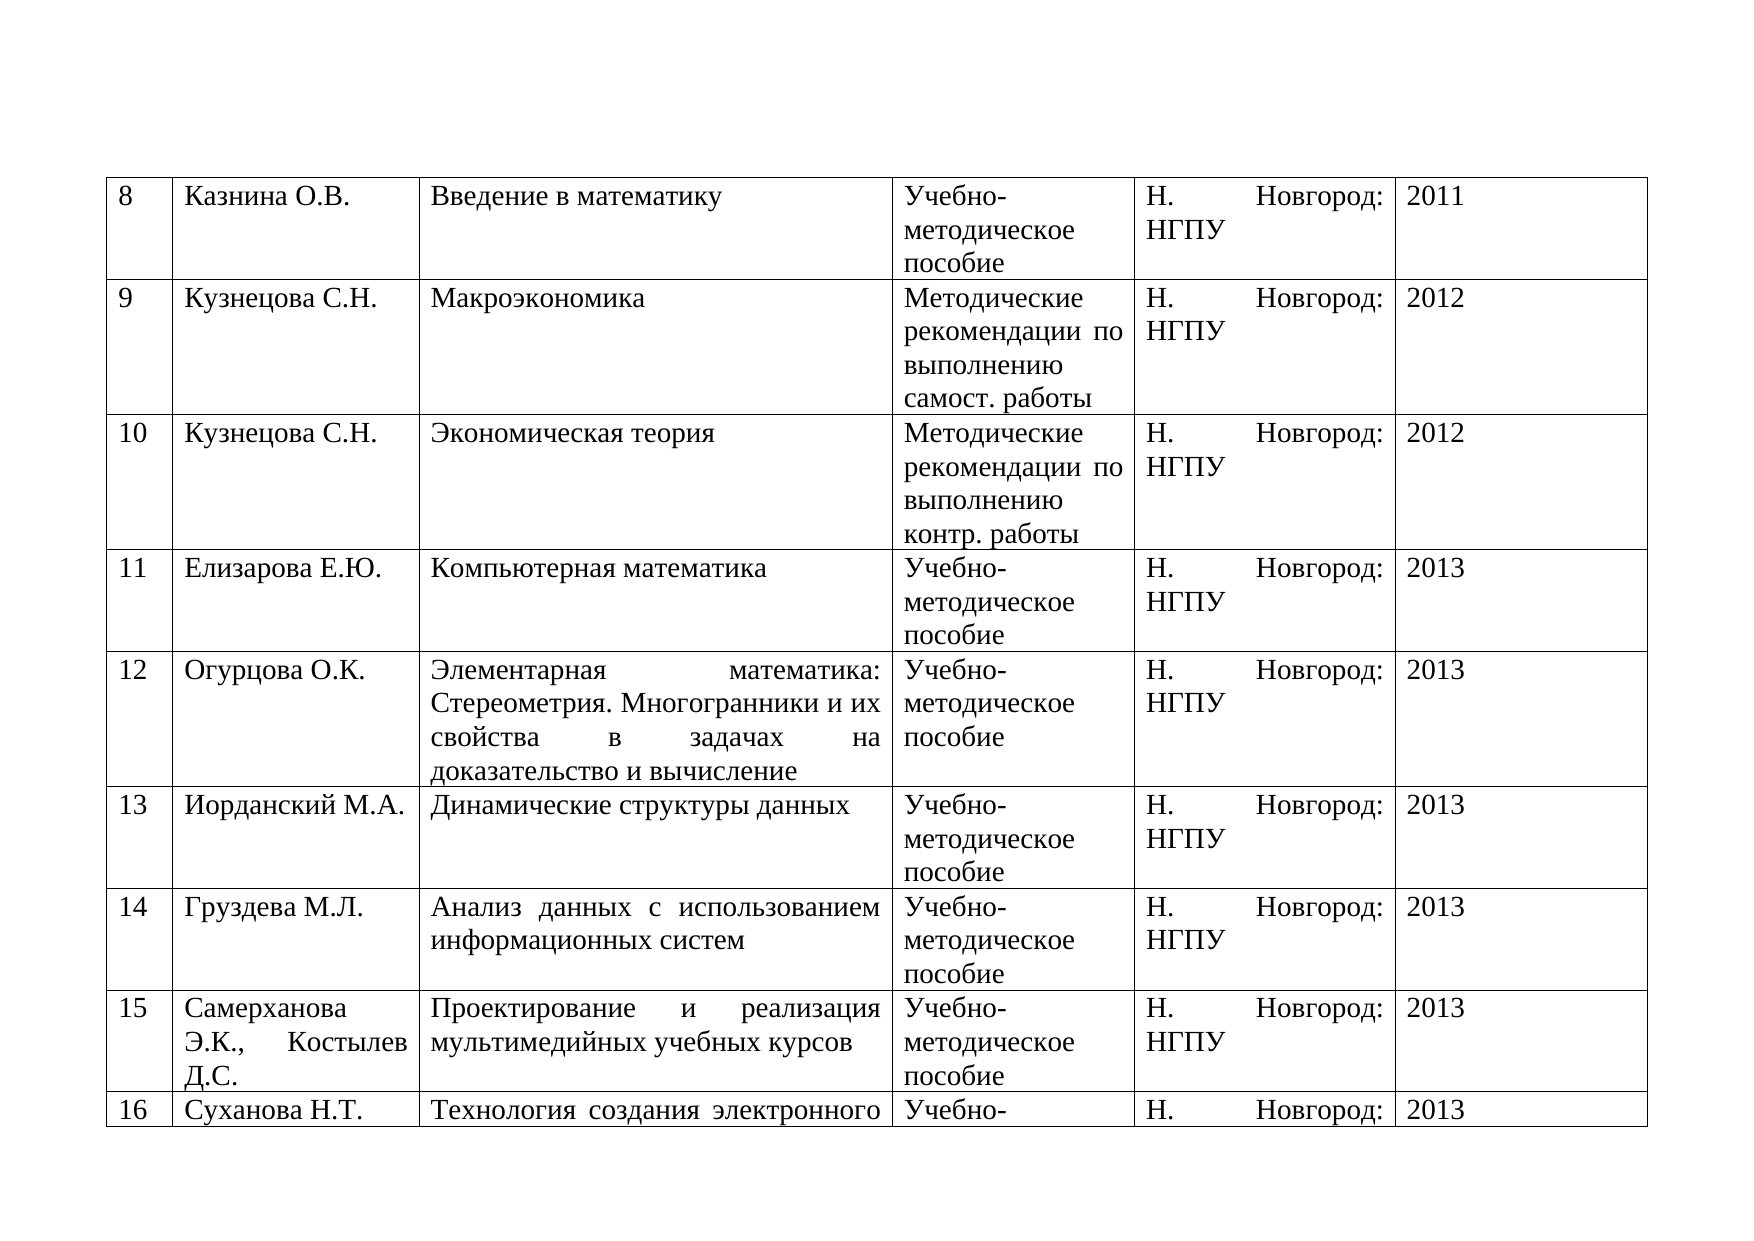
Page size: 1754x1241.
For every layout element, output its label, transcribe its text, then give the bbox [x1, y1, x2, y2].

table_cell Н. Новгород: НГПУ [1135, 991, 1395, 1091]
table_cell Макроэкономика [420, 280, 892, 414]
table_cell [420, 1092, 892, 1126]
table_cell 2012 [1396, 415, 1647, 549]
table_cell 9 [107, 280, 172, 414]
table_cell 2012 [1396, 280, 1647, 414]
table_cell Самерханова Э.К., Костылев Д.С. [173, 991, 419, 1091]
table_cell Суханова Н.Т. [173, 1092, 419, 1126]
table_cell Н. Новгород: НГПУ [1135, 889, 1395, 989]
table_cell Н. Новгород: НГПУ [1135, 550, 1395, 651]
table_cell Кузнецова С.Н. [173, 280, 419, 414]
table_cell Казнина О.В. [173, 178, 419, 279]
table_cell 14 [107, 889, 172, 989]
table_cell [893, 1092, 1134, 1126]
table_cell Н. Новгород: НГПУ [1135, 1092, 1395, 1126]
table_cell Кузнецова С.Н. [173, 415, 419, 549]
table_cell 11 [107, 550, 172, 651]
table_cell Елизарова Е.Ю. [173, 550, 419, 651]
table_cell Методические рекомендации по выполнению самост. работы [893, 280, 1134, 414]
table_cell Учебно-методическое пособие [893, 991, 1134, 1091]
table_cell Методические рекомендации по выполнению контр. работы [893, 415, 1134, 549]
table_cell Анализ данных с использованием информационных систем [420, 889, 892, 989]
table_cell Учебно-методическое пособие [893, 178, 1134, 279]
table_cell Н. Новгород: НГПУ [1135, 787, 1395, 888]
table_cell 16 [107, 1092, 172, 1126]
table_cell 10 [107, 415, 172, 549]
table_cell Введение в математику [420, 178, 892, 279]
table_cell 13 [107, 787, 172, 888]
table_cell 2013 [1396, 787, 1647, 888]
table_cell Экономическая теория [420, 415, 892, 549]
table_cell 2013 [1396, 550, 1647, 651]
table_cell 2011 [1396, 178, 1647, 279]
table_cell Иорданский М.А. [173, 787, 419, 888]
table_cell Н. Новгород: НГПУ [1135, 415, 1395, 549]
table_cell Учебно-методическое пособие [893, 787, 1134, 888]
table_cell 2013 [1396, 1092, 1647, 1126]
table_cell Огурцова О.К. [173, 652, 419, 786]
table_cell Н. Новгород: НГПУ [1135, 652, 1395, 786]
table_cell 15 [107, 991, 172, 1091]
table_cell Н. Новгород: НГПУ [1135, 178, 1395, 279]
table_cell Элементарная математика: Стереометрия. Многогранники и их свойства в задачах на доказательство и вычисление [420, 652, 892, 786]
table_cell Учебно-методическое пособие [893, 550, 1134, 651]
table_cell Груздева М.Л. [173, 889, 419, 989]
table_cell Компьютерная математика [420, 550, 892, 651]
table_cell 2013 [1396, 889, 1647, 989]
table_cell 2013 [1396, 991, 1647, 1091]
table_cell Учебно-методическое пособие [893, 652, 1134, 786]
table_cell Динамические структуры данных [420, 787, 892, 888]
table_cell Проектирование и реализация мультимедийных учебных курсов [420, 991, 892, 1091]
table_cell 8 [107, 178, 172, 279]
table_cell Учебно-методическое пособие [893, 889, 1134, 989]
table_cell 12 [107, 652, 172, 786]
table_cell Н. Новгород: НГПУ [1135, 280, 1395, 414]
table_cell 2013 [1396, 652, 1647, 786]
